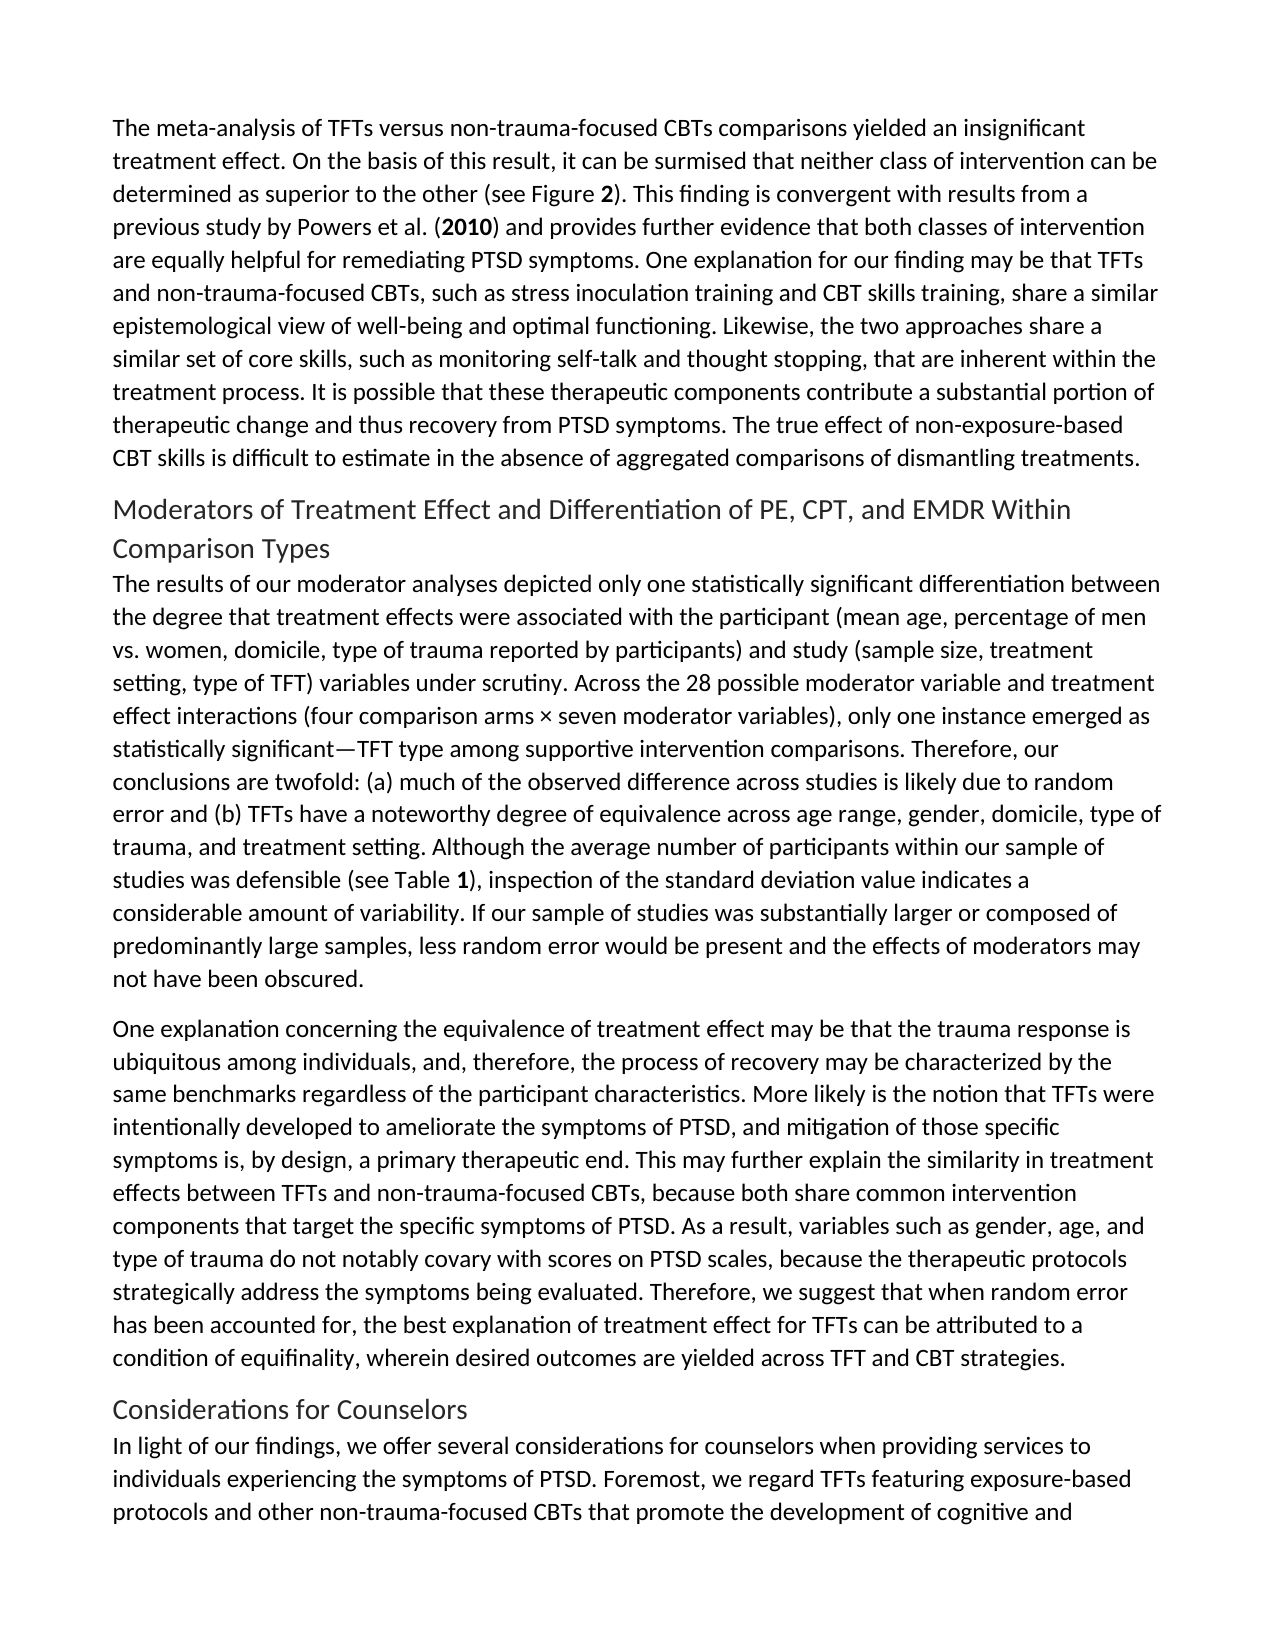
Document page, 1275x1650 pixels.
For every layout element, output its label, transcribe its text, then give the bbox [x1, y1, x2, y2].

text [112, 1430, 1162, 1526]
text One explanation concerning the equivalence of treatment effect may be that the trauma response is ubiquitous among individuals, and, therefore, the process of recovery may be characterized by the same benchmarks regardless of the participant characteristics. More likely is the notion that TFTs were intentionally developed to ameliorate the symptoms of PTSD, and mitigation of those specific symptoms is, by design, a primary therapeutic end. This may further explain the similarity in treatment effects between TFTs and non-trauma-focused CBTs, because both share common intervention components that target the specific symptoms of PTSD. As a result, variables such as gender, age, and type of trauma do not notably covary with scores on PTSD scales, because the therapeutic protocols strategically address the symptoms being evaluated. Therefore, we suggest that when random error has been accounted for, the best explanation of treatment effect for TFTs can be attributed to a condition of equifinality, wherein desired outcomes are yielded across TFT and CBT strategies. [112, 1013, 1162, 1372]
text The meta-analysis of TFTs versus non-trauma-focused CBTs comparisons yielded an insignificant treatment effect. On the basis of this result, it can be surmised that neither class of intervention can be determined as superior to the other (see Figure 2). This finding is convergent with results from a previous study by Powers et al. (2010) and provides further evidence that both classes of intervention are equally helpful for remediating PTSD symptoms. One explanation for our finding may be that TFTs and non-trauma-focused CBTs, such as stress inoculation training and CBT skills training, share a similar epistemological view of well-being and optimal functioning. Likewise, the two approaches share a similar set of core skills, such as monitoring self-talk and thought stopping, that are inherent within the treatment process. It is possible that these therapeutic components contribute a substantial portion of therapeutic change and thus recovery from PTSD symptoms. The true effect of non-exposure-based CBT skills is difficult to estimate in the absence of aggregated comparisons of dismantling treatments. [112, 112, 1162, 472]
subtitle Moderators of Treatment Effect and Differentiation of PE, CPT, and EMDR Within Comparison Types [112, 491, 1162, 565]
subtitle Considerations for Counselors [112, 1391, 1162, 1427]
text The results of our moderator analyses depicted only one statistically significant differentiation between the degree that treatment effects were associated with the participant (mean age, percentage of men vs. women, domicile, type of trauma reported by participants) and study (sample size, treatment setting, type of TFT) variables under scrutiny. Across the 28 possible moderator variable and treatment effect interactions (four comparison arms × seven moderator variables), only one instance emerged as statistically significant—TFT type among supportive intervention comparisons. Therefore, our conclusions are twofold: (a) much of the observed difference across studies is likely due to random error and (b) TFTs have a noteworthy degree of equivalence across age range, gender, domicile, type of trauma, and treatment setting. Although the average number of participants within our sample of studies was defensible (see Table 1), inspection of the standard deviation value indicates a considerable amount of variability. If our sample of studies was substantially larger or composed of predominantly large samples, less random error would be present and the effects of moderators may not have been obscured. [112, 568, 1162, 994]
